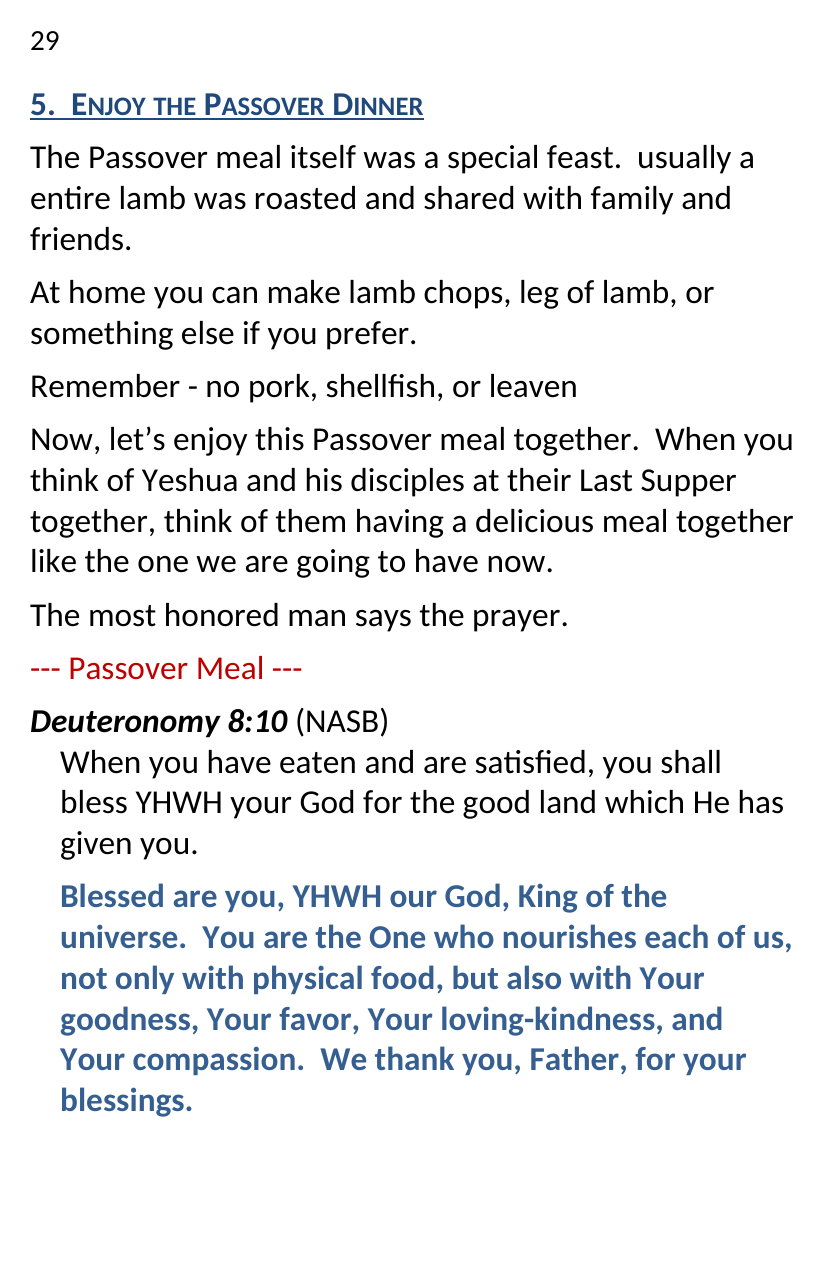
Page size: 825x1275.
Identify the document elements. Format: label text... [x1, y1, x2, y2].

text The most honored man says the prayer. [30, 594, 795, 634]
subtitle 5. Enjoy the Passover Dinner [30, 83, 795, 124]
text Remember - no pork, shellfish, or leaven [30, 365, 795, 406]
text At home you can make lamb chops, leg of lamb, or something else if you prefer. [30, 271, 795, 352]
text Deuteronomy 8:10 (NASB) When you have eaten and are satisfied, you shall bless YHWH your God for the good land which He has given you. [30, 700, 795, 863]
text Now, let’s enjoy this Passover meal together. When you think of Yeshua and his disciples at their Last Supper together, think of them having a delicious meal together like the one we are going to have now. [30, 418, 795, 581]
text The Passover meal itself was a special feast. usually a entire lamb was roasted and shared with family and friends. [30, 136, 795, 258]
text Blessed are you, YHWH our God, King of the universe. You are the One who nourishes each of us, not only with physical food, but also with Your goodness, Your favor, Your loving-kindness, and Your compassion. We thank you, Father, for your blessings. [60, 876, 795, 1120]
text --- Passover Meal --- [30, 647, 795, 688]
